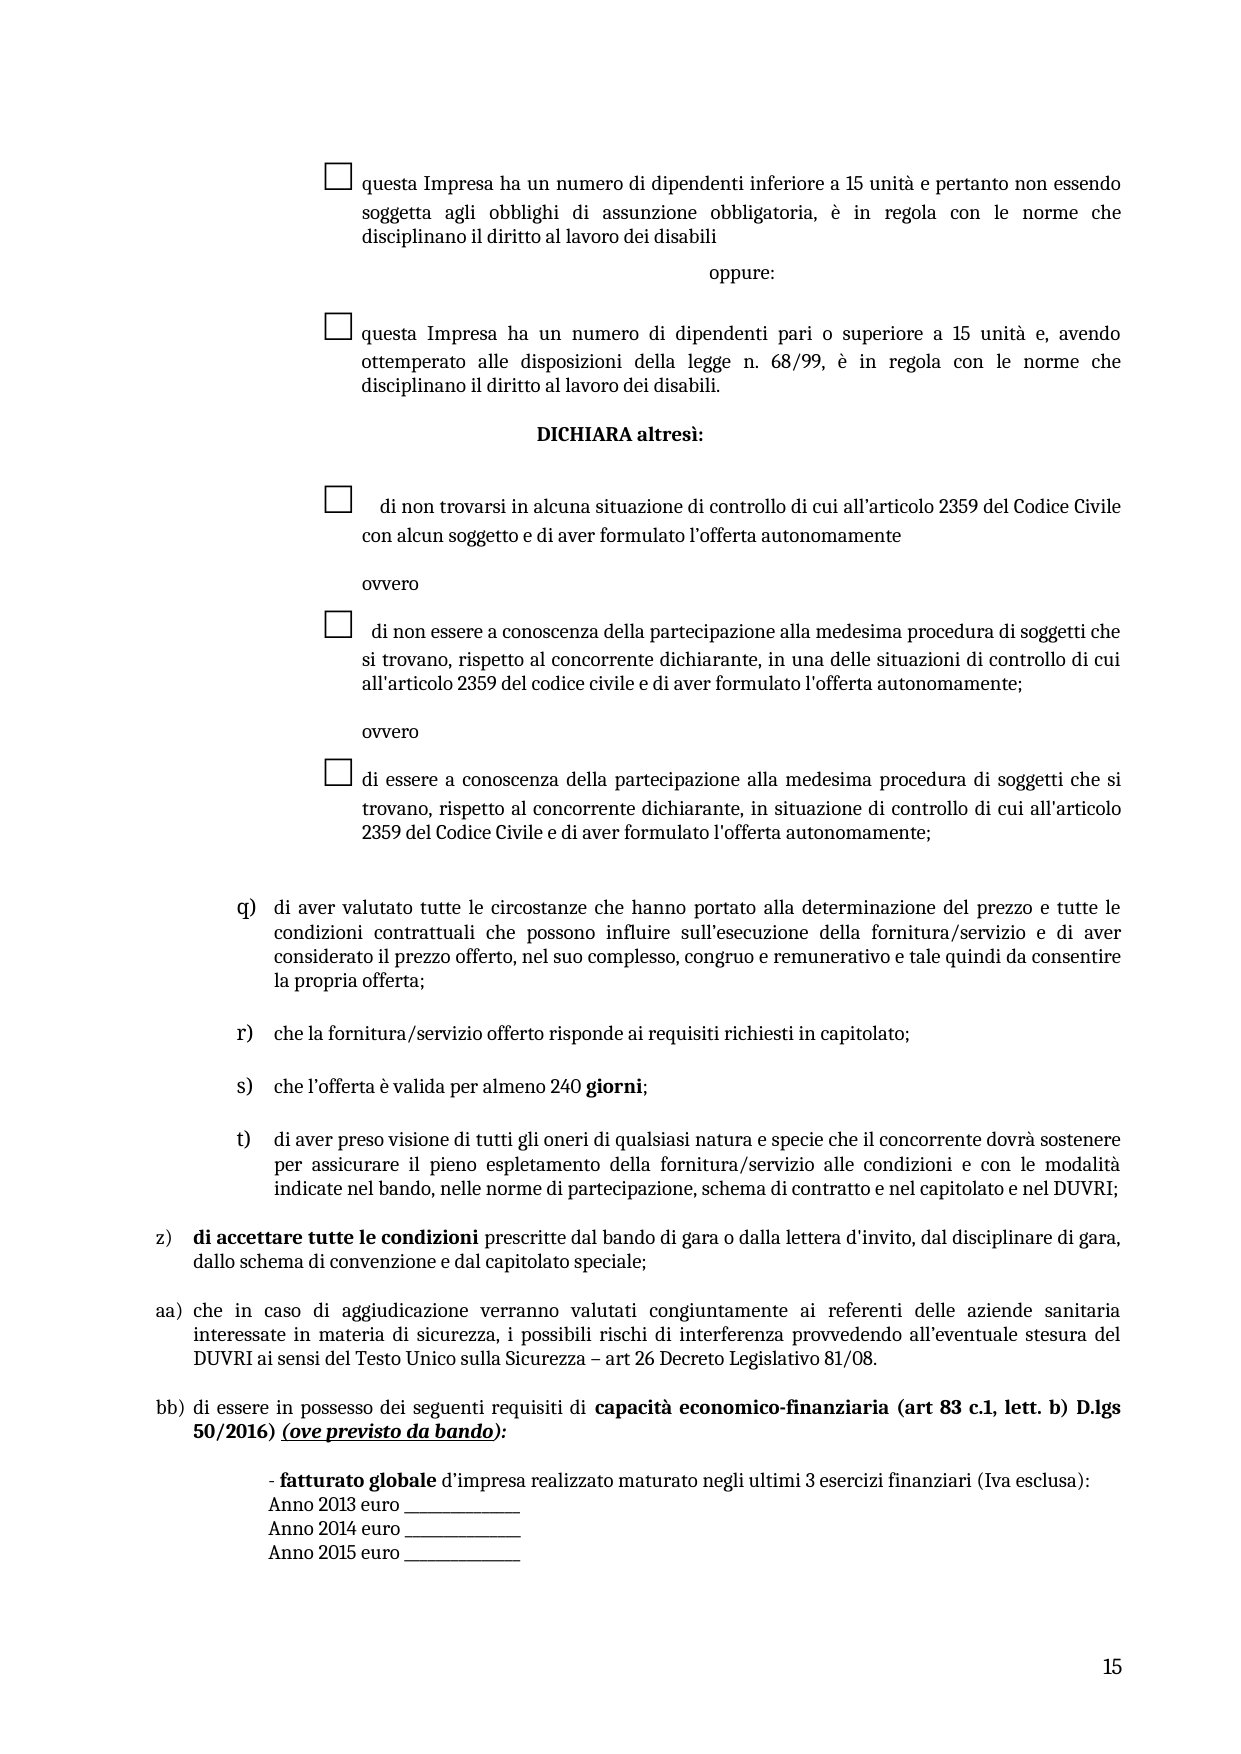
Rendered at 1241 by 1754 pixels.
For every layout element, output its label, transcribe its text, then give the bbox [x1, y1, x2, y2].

list di non trovarsi in alcuna situazione di controllo di cui all’articolo 2359 del Codice Civile con alcun soggetto e di aver formulato l’offerta autonomamente [324, 471, 1122, 547]
list che in caso di aggiudicazione verranno valutati congiuntamente ai referenti delle aziende sanitaria interessate in materia di sicurezza, i possibili rischi di interferenza provvedendo all’eventuale stesura del DUVRI ai sensi del Testo Unico sulla Sicurezza – art 26 Decreto Legislativo 81/08. [156, 1299, 1122, 1371]
list di accettare tutte le condizioni prescritte dal bando di gara o dalla lettera d'invito, dal disciplinare di gara, dallo schema di convenzione e dal capitolato speciale; [156, 1226, 1122, 1274]
text Anno 2013 euro _______________ [268, 1493, 1122, 1517]
list di non essere a conoscenza della partecipazione alla medesima procedura di soggetti che si trovano, rispetto al concorrente dichiarante, in una delle situazioni di controllo di cui all'articolo 2359 del codice civile e di aver formulato l'offerta autonomamente; [324, 595, 1122, 696]
list di aver valutato tutte le circostanze che hanno portato alla determinazione del prezzo e tutte le condizioni contrattuali che possono influire sull’esecuzione della fornitura/servizio e di aver considerato il prezzo offerto, nel suo complesso, congruo e remunerativo e tale quindi da consentire la propria offerta; [236, 892, 1122, 993]
text ovvero [362, 571, 1122, 595]
list di essere in possesso dei seguenti requisiti di capacità economico-finanziaria (art 83 c.1, lett. b) D.lgs 50/2016) (ove previsto da bando): [156, 1396, 1122, 1444]
list questa Impresa ha un numero di dipendenti pari o superiore a 15 unità e, avendo ottemperato alle disposizioni della legge n. 68/99, è in regola con le norme che disciplinano il diritto al lavoro dei disabili. [324, 297, 1122, 398]
list che la fornitura/servizio offerto risponde ai requisiti richiesti in capitolato; [236, 1018, 1122, 1046]
text - fatturato globale d’impresa realizzato maturato negli ultimi 3 esercizi finanziari (Iva esclusa): [268, 1469, 1122, 1493]
list che l’offerta è valida per almeno 240 giorni; [236, 1071, 1122, 1099]
text Anno 2014 euro _______________ [268, 1517, 1122, 1541]
text ovvero [362, 720, 1122, 744]
list questa Impresa ha un numero di dipendenti inferiore a 15 unità e pertanto non essendo soggetta agli obblighi di assunzione obbligatoria, è in regola con le norme che disciplinano il diritto al lavoro dei disabili [324, 148, 1122, 248]
text DICHIARA altresì: [118, 423, 1122, 447]
list di aver preso visione di tutti gli oneri di qualsiasi natura e specie che il concorrente dovrà sostenere per assicurare il pieno espletamento della fornitura/servizio alle condizioni e con le modalità indicate nel bando, nelle norme di partecipazione, schema di contratto e nel capitolato e nel DUVRI; [236, 1124, 1122, 1201]
text Anno 2015 euro _______________ [268, 1541, 1122, 1564]
list di essere a conoscenza della partecipazione alla medesima procedura di soggetti che si trovano, rispetto al concorrente dichiarante, in situazione di controllo di cui all'articolo 2359 del Codice Civile e di aver formulato l'offerta autonomamente; [324, 744, 1122, 844]
text oppure: [362, 261, 1122, 285]
